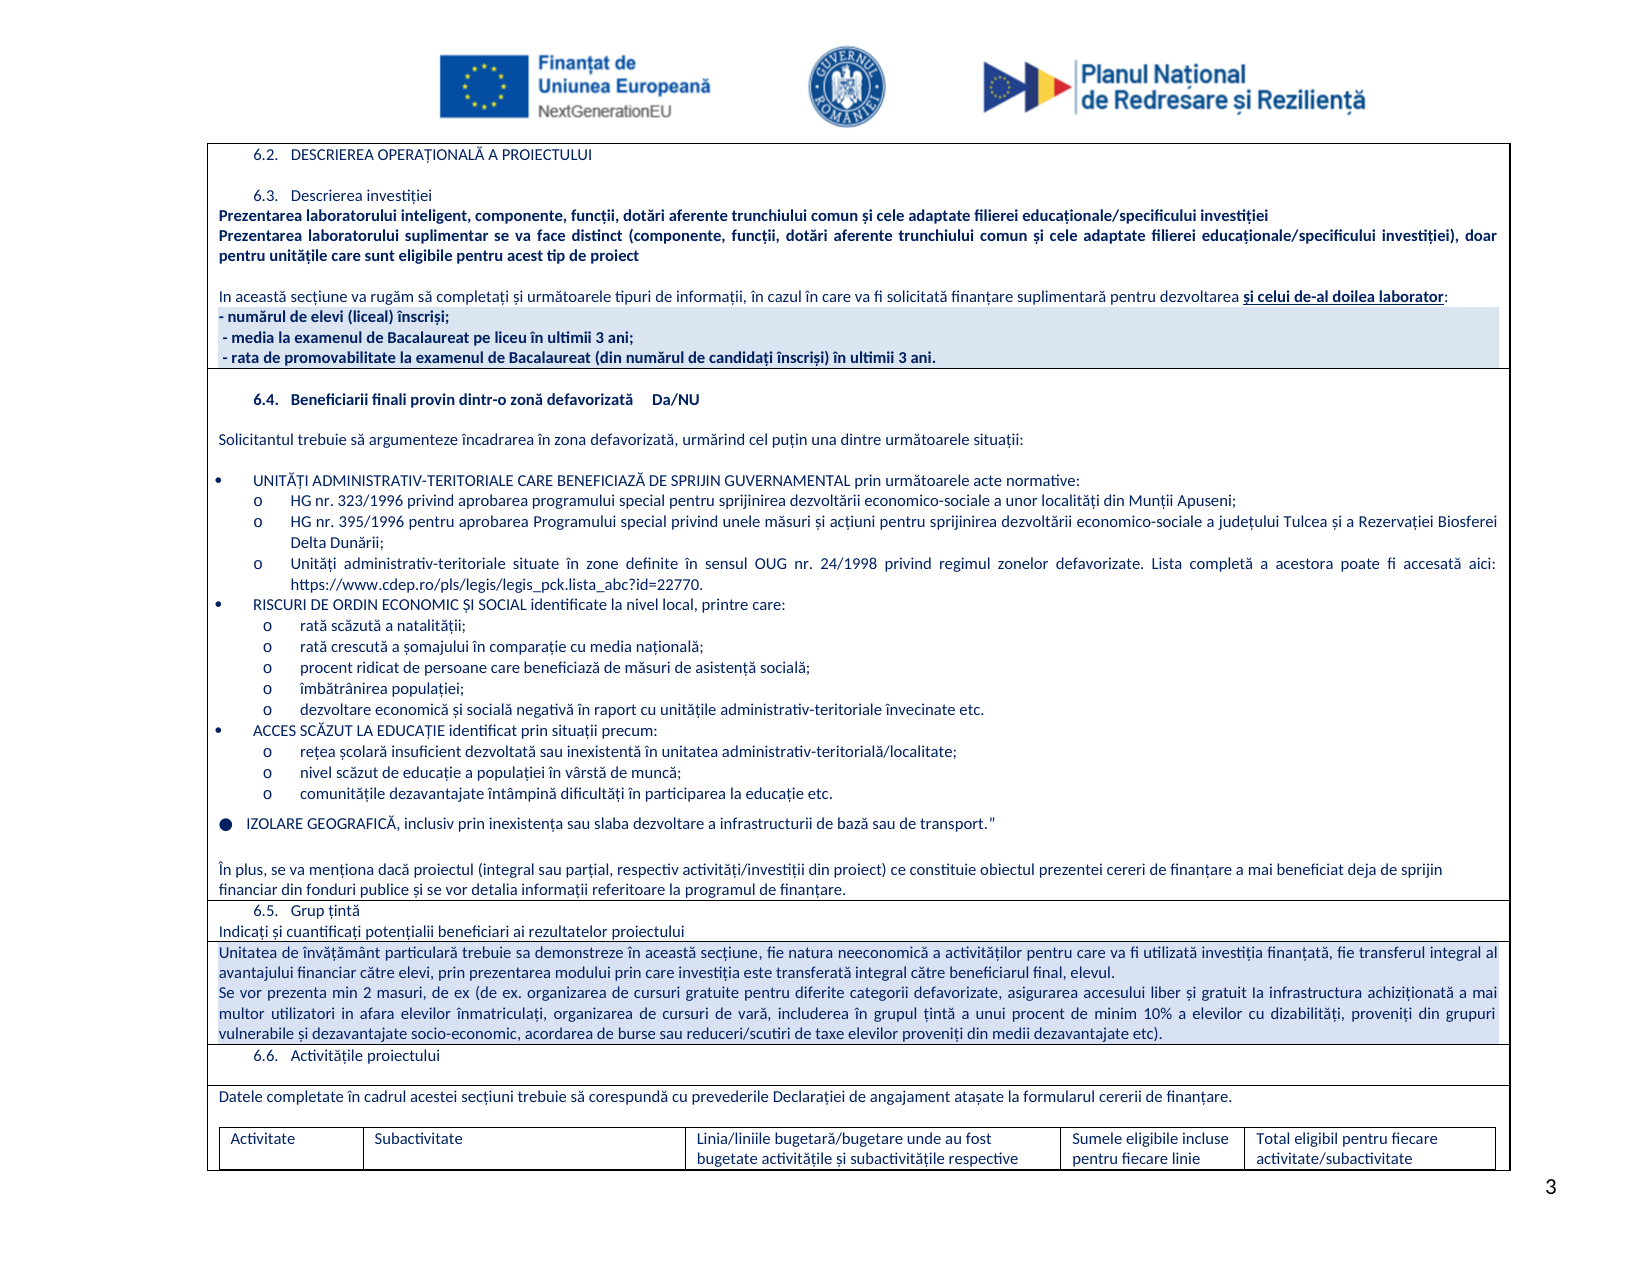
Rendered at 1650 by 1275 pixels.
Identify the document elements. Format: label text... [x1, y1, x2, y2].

table_cell Grup țintă Indicați și cuantificați potențialii beneficiari ai rezultatelor proiectului [208, 901, 1509, 941]
picture [393, 28, 1369, 143]
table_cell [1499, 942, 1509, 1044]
table_cell Activitățile proiectului [208, 1045, 1509, 1085]
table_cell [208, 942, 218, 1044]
table_header DESCRIEREA OPERAȚIONALĂ A PROIECTULUI Descrierea investiției Prezentarea laboratorului inteligent, componente, funcții, dotări aferente trunchiului comun și cele adaptate filierei educaționale/specificului investiției Prezentarea laboratorului suplimentar se va face distinct (componente, funcții, dotări aferente trunchiului comun și cele adaptate filierei educaționale/specificului investiției), doar pentru unitățile care sunt eligibile pentru acest tip de proiect In această secțiune va rugăm să completați și următoarele tipuri de informații, în cazul în care va fi solicitată finanțare suplimentară pentru dezvoltarea și celui de-al doilea laborator: - numărul de elevi (liceal) înscriși; - media la examenul de Bacalaureat pe liceu în ultimii 3 ani; - rata de promovabilitate la examenul de Bacalaureat (din numărul de candidați înscriși) în ultimii 3 ani. [208, 144, 1509, 368]
table_cell Beneficiarii finali provin dintr-o zonă defavorizată Da/NU Solicitantul trebuie să argumenteze încadrarea în zona defavorizată, urmărind cel puțin una dintre următoarele situații: UNITĂȚI ADMINISTRATIV-TERITORIALE CARE BENEFICIAZĂ DE SPRIJIN GUVERNAMENTAL prin următoarele acte normative: HG nr. 323/1996 privind aprobarea programului special pentru sprijinirea dezvoltării economico-sociale a unor localități din Munții Apuseni; HG nr. 395/1996 pentru aprobarea Programului special privind unele măsuri și acțiuni pentru sprijinirea dezvoltării economico-sociale a județului Tulcea și a Rezervației Biosferei Delta Dunării; Unități administrativ-teritoriale situate în zone definite în sensul OUG nr. 24/1998 privind regimul zonelor defavorizate. Lista completă a acestora poate fi accesată aici: https://www.cdep.ro/pls/legis/legis_pck.lista_abc?id=22770. RISCURI DE ORDIN ECONOMIC ȘI SOCIAL identificate la nivel local, printre care: rată scăzută a natalității; rată crescută a șomajului în comparație cu media națională; procent ridicat de persoane care beneficiază de măsuri de asistență socială; îmbătrânirea populației; dezvoltare economică și socială negativă în raport cu unitățile administrativ-teritoriale învecinate etc. ACCES SCĂZUT LA EDUCAȚIE identificat prin situații precum: rețea școlară insuficient dezvoltată sau inexistentă în unitatea administrativ-teritorială/localitate; nivel scăzut de educație a populației în vârstă de muncă; comunitățile dezavantajate întâmpină dificultăți în participarea la educație etc. IZOLARE GEOGRAFICĂ, inclusiv prin inexistența sau slaba dezvoltare a infrastructurii de bază sau de transport.” În plus, se va menționa dacă proiectul (integral sau parțial, respectiv activități/investiții din proiect) ce constituie obiectul prezentei cereri de finanțare a mai beneficiat deja de sprijin financiar din fonduri publice și se vor detalia informații referitoare la programul de finanțare. [208, 369, 1509, 899]
